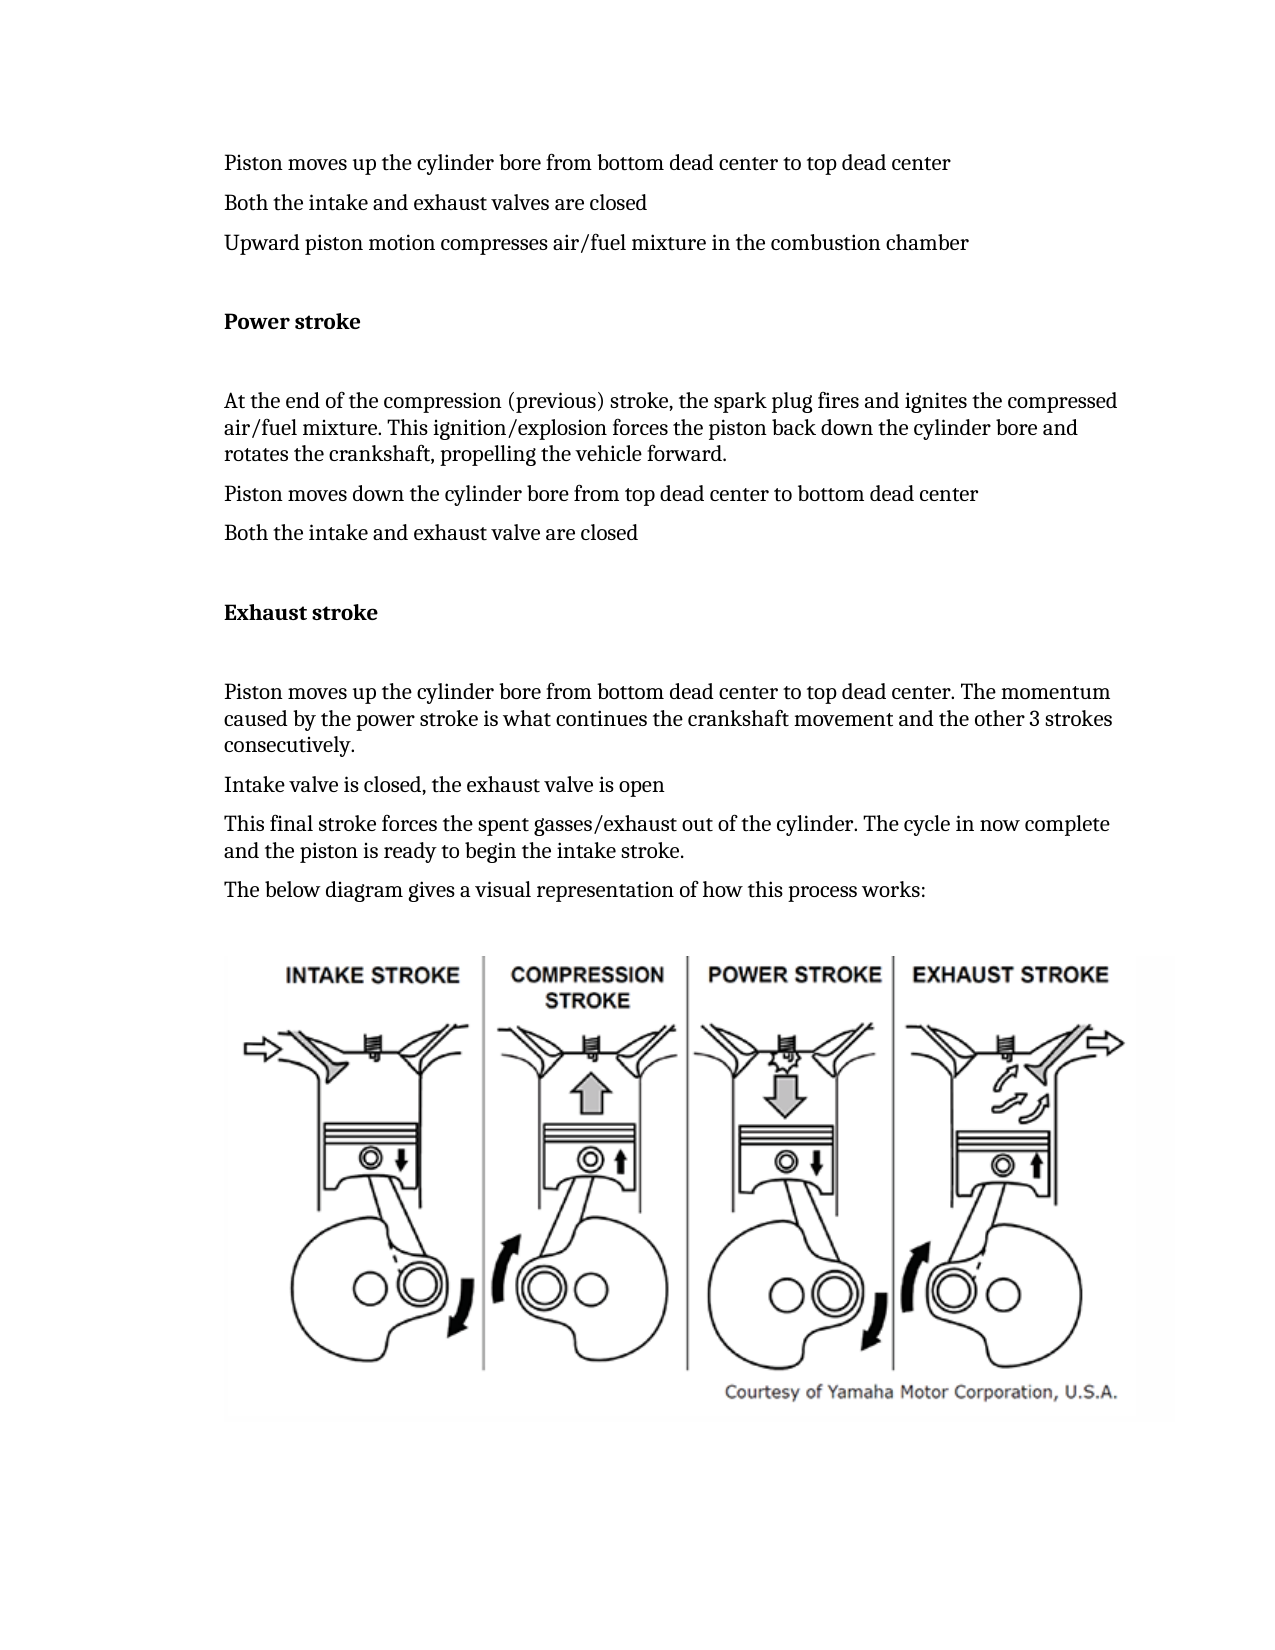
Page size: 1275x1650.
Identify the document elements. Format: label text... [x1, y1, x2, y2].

text Piston moves up the cylinder bore from bottom dead center to top dead center. The momentum caused by the power stroke is what continues the crankshaft movement and the other 3 strokes consecutively. [224, 679, 1125, 758]
text Both the intake and exhaust valve are closed [224, 520, 1125, 547]
text Intake valve is closed, the exhaust valve is open [224, 771, 1125, 798]
text Both the intake and exhaust valves are closed [224, 190, 1125, 216]
text The below diagram gives a visual representation of how this process works: [224, 877, 1125, 903]
text This final stroke forces the spent gasses/exhaust out of the cylinder. The cycle in now complete and the piston is ready to begin the intake stroke. [224, 811, 1125, 864]
text Exhaust stroke [224, 599, 1125, 626]
text Power stroke [224, 309, 1125, 335]
text At the end of the compression (previous) stroke, the spark plug fires and ignites the compressed air/fuel mixture. This ignition/explosion forces the piston back down the cylinder bore and rotates the crankshaft, propelling the vehicle forward. [224, 388, 1125, 467]
text Upward piston motion compresses air/fuel mixture in the combustion chamber [224, 229, 1125, 256]
picture [223, 956, 1175, 1422]
text Piston moves up the cylinder bore from bottom dead center to top dead center [224, 150, 1125, 176]
text Piston moves down the cylinder bore from top dead center to bottom dead center [224, 481, 1125, 507]
